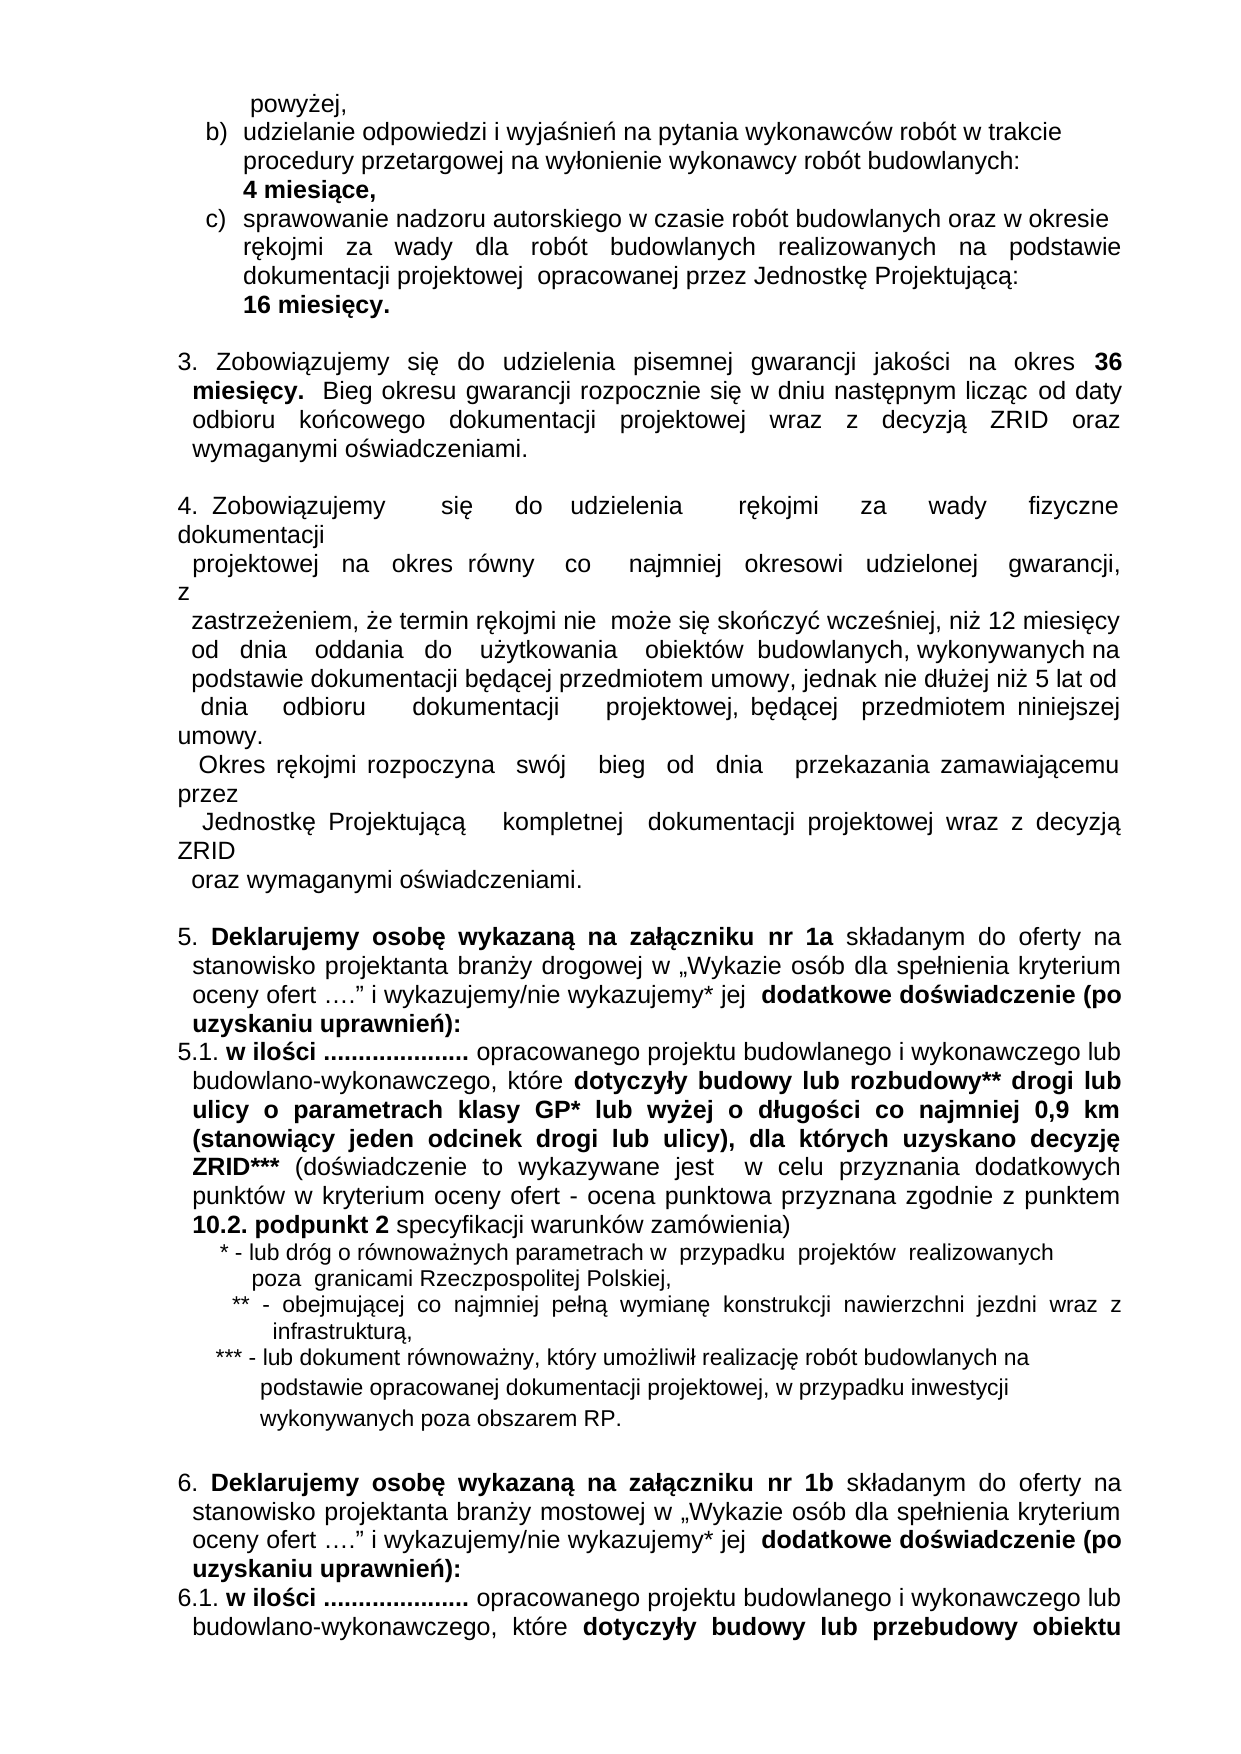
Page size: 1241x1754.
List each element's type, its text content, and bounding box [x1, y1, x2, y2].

text podstawie opracowanej dokumentacji projektowej, w przypadku inwestycji [177, 1374, 1122, 1401]
text poza granicami Rzeczpospolitej Polskiej, [207, 1265, 1122, 1291]
text * - lub dróg o równoważnych parametrach w przypadku projektów realizowanych [207, 1239, 1122, 1265]
text 4. Zobowiązujemy się do udzielenia rękojmi za wady fizyczne dokumentacji [177, 491, 1122, 549]
text dnia odbioru dokumentacji projektowej, będącej przedmiotem niniejszej umowy. [177, 692, 1122, 750]
text oraz wymaganymi oświadczeniami. [177, 865, 1122, 894]
text ** - obejmującej co najmniej pełną wymianę konstrukcji nawierzchni jezdni wraz z infrastrukturą, [207, 1291, 1122, 1344]
text wykonywanych poza obszarem RP. [177, 1404, 1122, 1431]
list sprawowanie nadzoru autorskiego w czasie robót budowlanych oraz w okresie [205, 204, 1122, 232]
text Okres rękojmi rozpoczyna swój bieg od dnia przekazania zamawiającemu przez [177, 750, 1122, 807]
text Jednostkę Projektującą kompletnej dokumentacji projektowej wraz z decyzją ZRID [177, 807, 1122, 865]
text 6. Deklarujemy osobę wykazaną na załączniku nr 1b składanym do oferty na stanowisko projektanta branży mostowej w „Wykazie osób dla spełnienia kryterium oceny ofert ….” i wykazujemy/nie wykazujemy* jej dodatkowe doświadczenie (po uzyskaniu uprawnień): [177, 1468, 1122, 1583]
text 3. Zobowiązujemy się do udzielenia pisemnej gwarancji jakości na okres 36 miesięcy. Bieg okresu gwarancji rozpocznie się w dniu następnym licząc od daty odbioru końcowego dokumentacji projektowej wraz z decyzją ZRID oraz wymaganymi oświadczeniami. [177, 347, 1122, 462]
text *** - lub dokument równoważny, który umożliwił realizację robót budowlanych na [177, 1344, 1122, 1370]
text zastrzeżeniem, że termin rękojmi nie może się skończyć wcześniej, niż 12 miesięcy [177, 606, 1122, 635]
list procedury przetargowej na wyłonienie wykonawcy robót budowlanych: [243, 146, 1122, 175]
list rękojmi za wady dla robót budowlanych realizowanych na podstawie dokumentacji projektowej opracowanej przez Jednostkę Projektującą: [243, 232, 1122, 290]
list 4 miesiące, [243, 175, 1122, 204]
text podstawie dokumentacji będącej przedmiotem umowy, jednak nie dłużej niż 5 lat od [177, 664, 1122, 692]
list 16 miesięcy. [243, 290, 1122, 319]
text od dnia oddania do użytkowania obiektów budowlanych, wykonywanych na [177, 635, 1122, 664]
list powyżej, [243, 89, 1122, 117]
text 5.1. w ilości ..................... opracowanego projektu budowlanego i wykonawczego lub budowlano-wykonawczego, które dotyczyły budowy lub rozbudowy** drogi lub ulicy o parametrach klasy GP* lub wyżej o długości co najmniej 0,9 km (stanowiący jeden odcinek drogi lub ulicy), dla których uzyskano decyzję ZRID*** (doświadczenie to wykazywane jest w celu przyznania dodatkowych punktów w kryterium oceny ofert - ocena punktowa przyznana zgodnie z punktem 10.2. podpunkt 2 specyfikacji warunków zamówienia) [177, 1037, 1122, 1239]
list udzielanie odpowiedzi i wyjaśnień na pytania wykonawców robót w trakcie [205, 117, 1122, 146]
text projektowej na okres równy co najmniej okresowi udzielonej gwarancji, z [177, 549, 1122, 606]
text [177, 1583, 1122, 1640]
text 5. Deklarujemy osobę wykazaną na załączniku nr 1a składanym do oferty na stanowisko projektanta branży drogowej w „Wykazie osób dla spełnienia kryterium oceny ofert ….” i wykazujemy/nie wykazujemy* jej dodatkowe doświadczenie (po uzyskaniu uprawnień): [177, 922, 1122, 1037]
